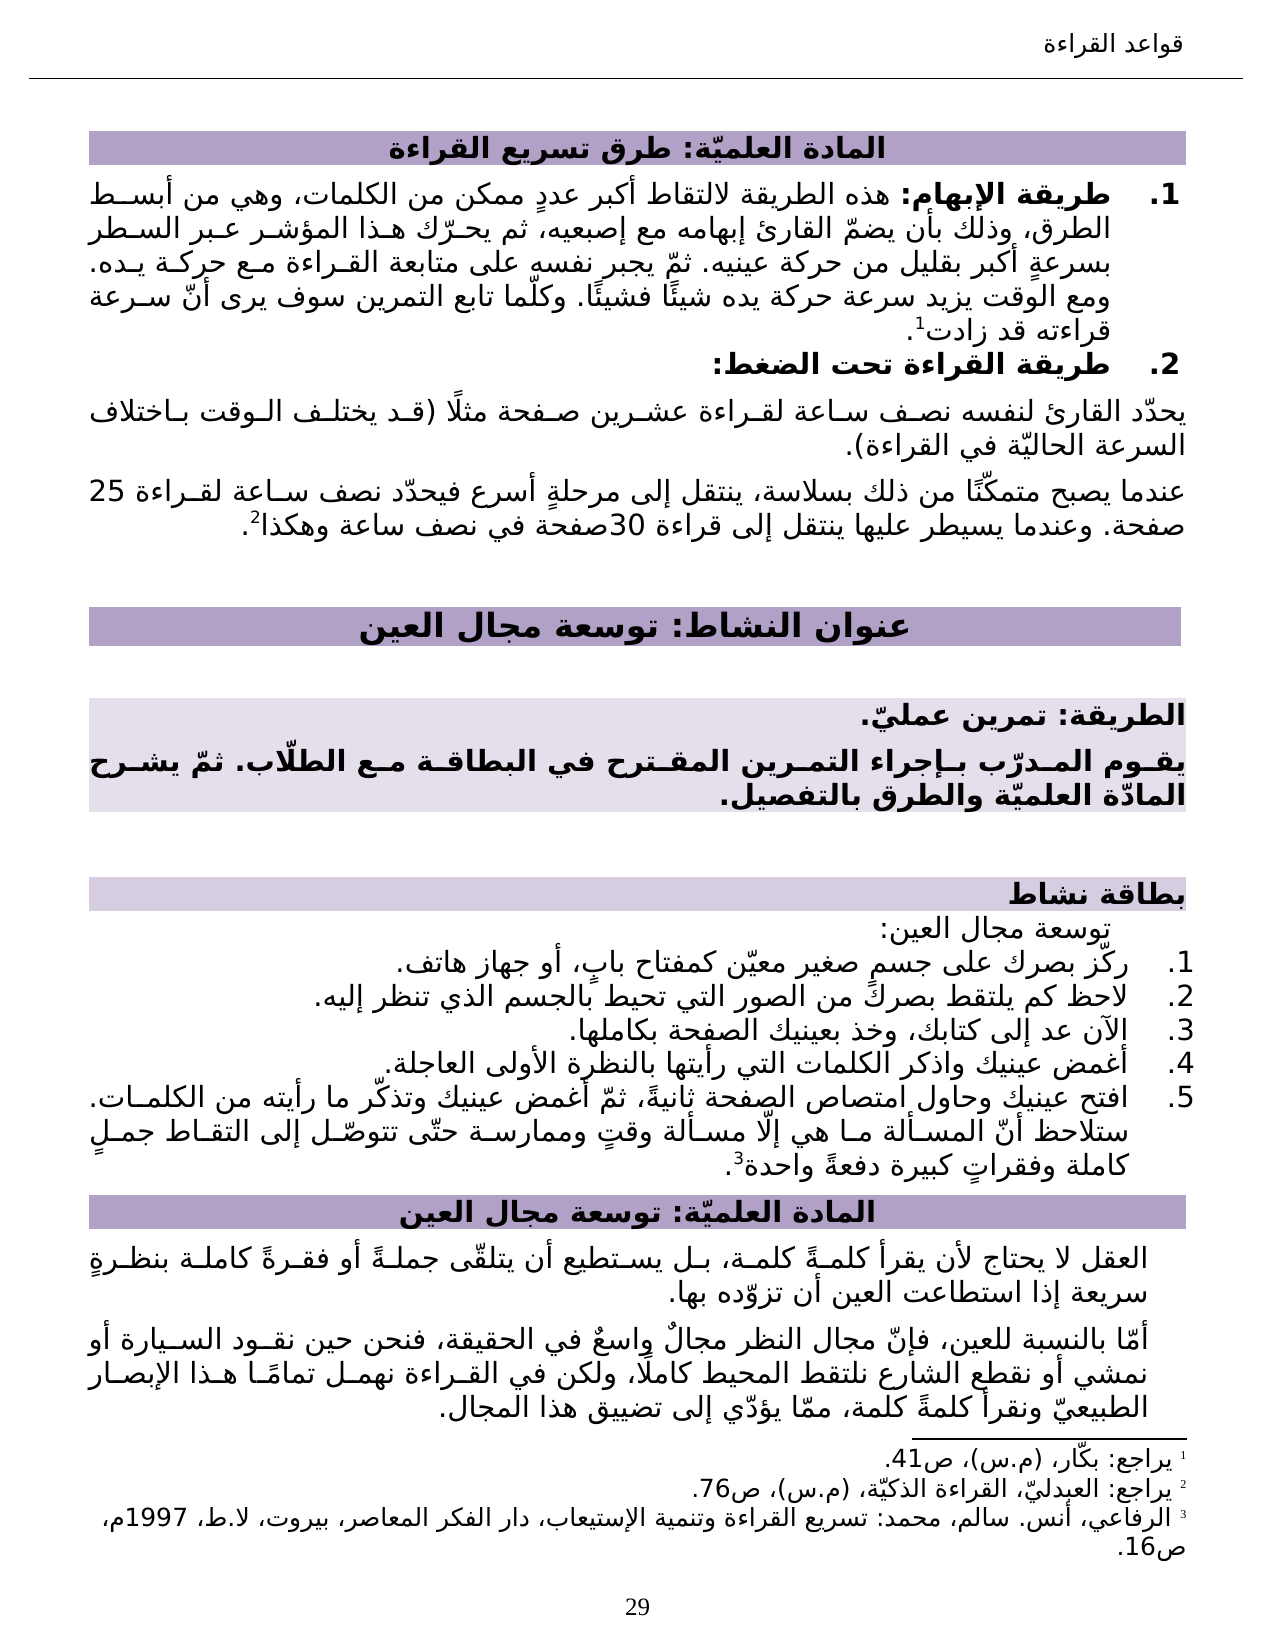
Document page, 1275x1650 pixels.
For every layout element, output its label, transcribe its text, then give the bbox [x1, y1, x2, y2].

text يحدّد القارئ لنفسه نصف ساعة لقراءة عشرين صفحة مثلًا (قد يختلف الوقت باختلاف السرعة الحاليّة في القراءة). [89, 394, 1186, 462]
list طريقة القراءة تحت الضغط: [89, 347, 1149, 381]
subtitle عنوان النشاط: توسعة مجال العين [89, 607, 1181, 646]
text أمّا بالنسبة للعين، فإنّ مجال النظر مجالٌ واسعٌ في الحقيقة، فنحن حين نقود السيارة أو نمشي أو نقطع الشارع نلتقط المحيط كاملًا، ولكن في القراءة نهمل تمامًا هذا الإبصار الطبيعيّ ونقرأ كلمةً كلمة، ممّا يؤدّي إلى تضييق هذا المجال. [89, 1322, 1149, 1424]
text عندما يصبح متمكّنًا من ذلك بسلاسة، ينتقل إلى مرحلةٍ أسرع فيحدّد نصف ساعة لقراءة 25 صفحة. وعندما يسيطر عليها ينتقل إلى قراءة 30صفحة في نصف ساعة وهكذا. [89, 474, 1186, 542]
list افتح عينيك وحاول امتصاص الصفحة ثانيةً، ثمّ أغمض عينيك وتذكّر ما رأيته من الكلمات. ستلاحظ أنّ المسألة ما هي إلّا مسألة وقتٍ وممارسة حتّى تتوصّل إلى التقاط جملٍ كاملة وفقراتٍ كبيرة دفعةً واحدة. [89, 1081, 1167, 1183]
list أغمض عينيك واذكر الكلمات التي رأيتها بالنظرة الأولى العاجلة. [89, 1047, 1167, 1081]
text يقوم المدرّب بإجراء التمرين المقترح في البطاقة مع الطلّاب. ثمّ يشرح المادّة العلميّة والطرق بالتفصيل. [89, 744, 1186, 812]
list توسعة مجال العين: [89, 911, 1111, 945]
list ركّز بصرك على جسمٍ صغير معيّن كمفتاح بابٍ، أو جهاز هاتف. [89, 945, 1167, 979]
subtitle بطاقة نشاط [89, 877, 1186, 911]
list الآن عد إلى كتابك، وخذ بعينيك الصفحة بكاملها. [89, 1013, 1167, 1047]
list لاحظ كم يلتقط بصرك من الصور التي تحيط بالجسم الذي تنظر إليه. [89, 979, 1167, 1013]
text الطريقة: تمرين عمليّ. [89, 698, 1186, 732]
list طريقة الإبهام: هذه الطريقة لالتقاط أكبر عددٍ ممكن من الكلمات، وهي من أبسط الطرق، وذلك بأن يضمّ القارئ إبهامه مع إصبعيه، ثم يحرّك هذا المؤشر عبر السطر بسرعةٍ أكبر بقليل من حركة عينيه. ثمّ يجبر نفسه على متابعة القراءة مع حركة يده. ومع الوقت يزيد سرعة حركة يده شيئًا فشيئًا. وكلّما تابع التمرين سوف يرى أنّ سرعة قراءته قد زادت. [89, 178, 1149, 347]
text المادة العلميّة: طرق تسريع القراءة [89, 131, 1186, 165]
text المادة العلميّة: توسعة مجال العين [89, 1195, 1186, 1229]
text العقل لا يحتاج لأن يقرأ كلمةً كلمة، بل يستطيع أن يتلقّى جملةً أو فقرةً كاملة بنظرةٍ سريعة إذا استطاعت العين أن تزوّده بها. [89, 1242, 1149, 1309]
